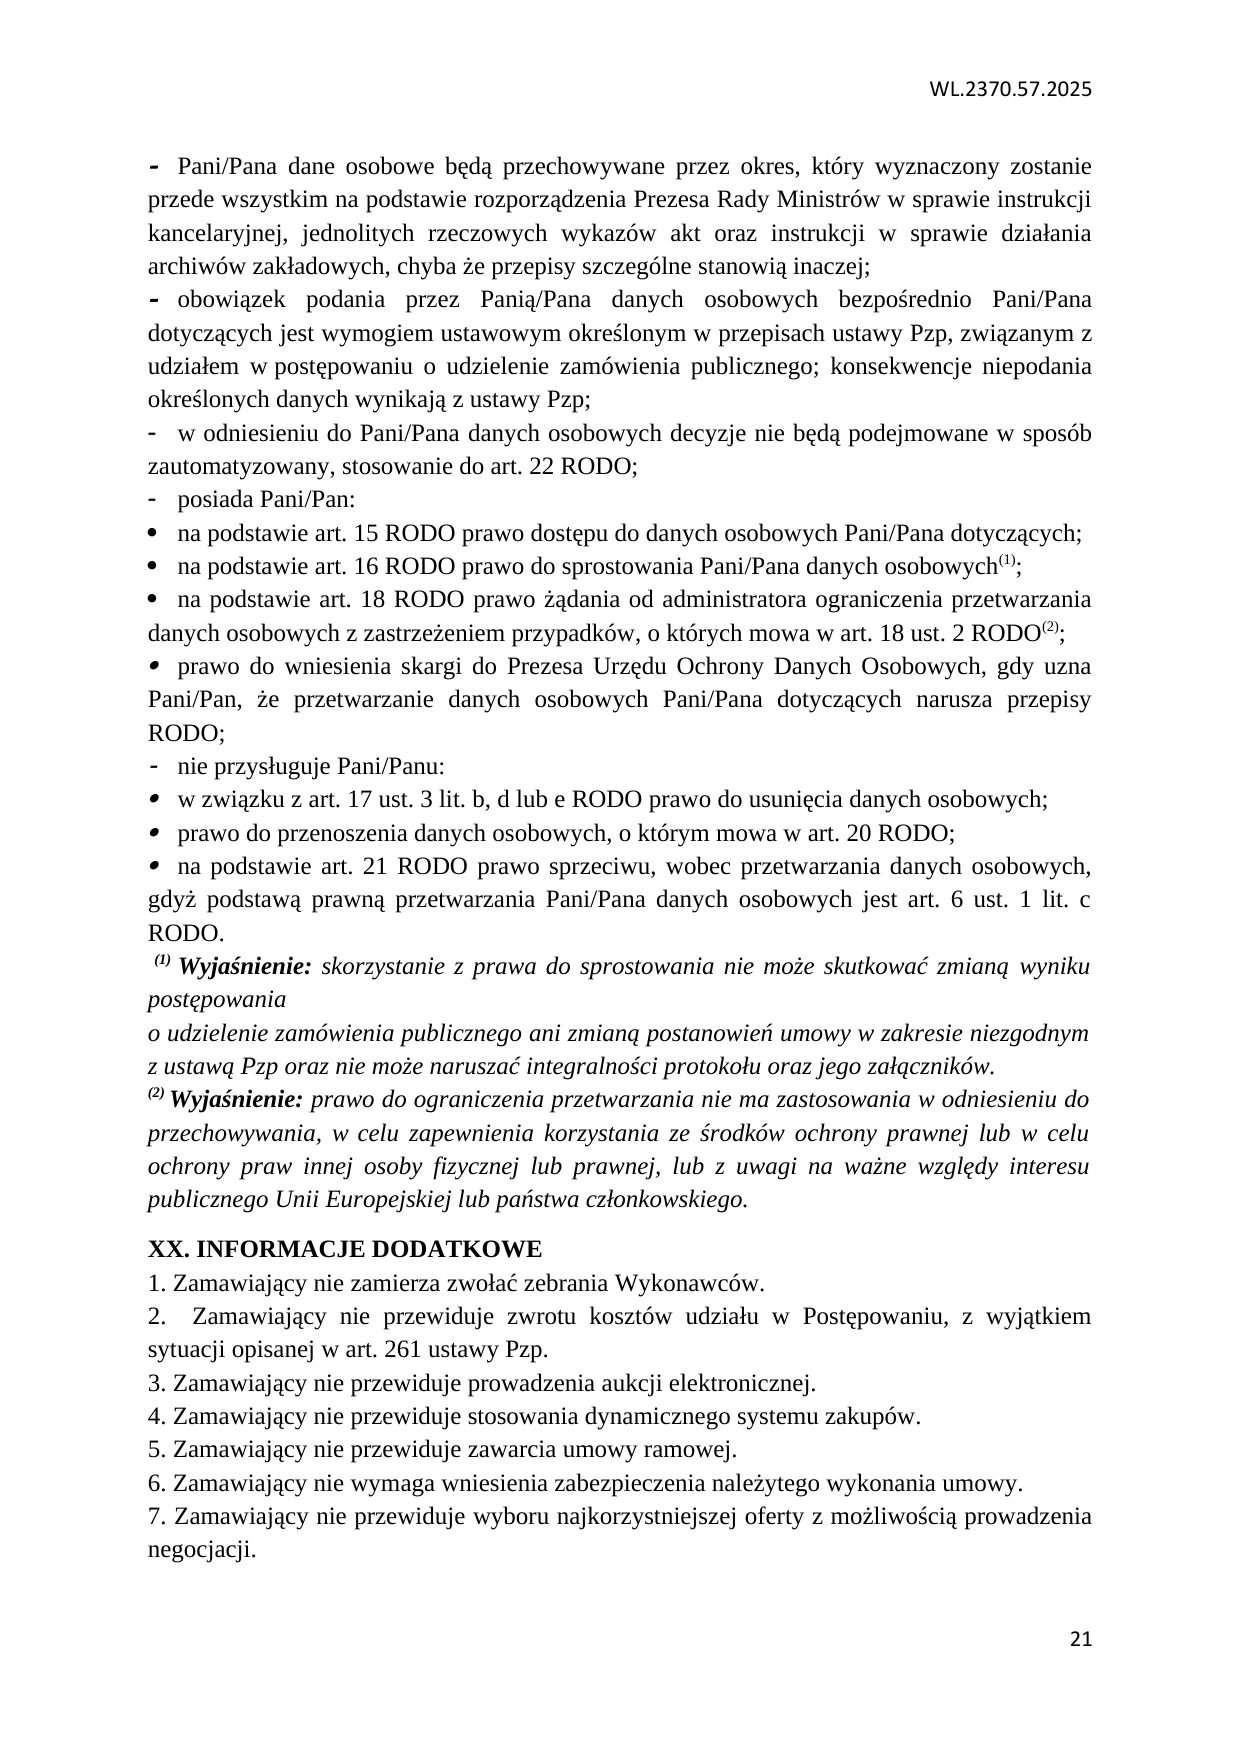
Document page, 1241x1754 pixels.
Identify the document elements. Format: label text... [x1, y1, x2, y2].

text 4. Zamawiający nie przewiduje stosowania dynamicznego systemu zakupów. [148, 1398, 1093, 1431]
text 1. Zamawiający nie zamierza zwołać zebrania Wykonawców. [148, 1264, 1093, 1298]
text 5. Zamawiający nie przewiduje zawarcia umowy ramowej. [148, 1431, 1093, 1464]
list na podstawie art. 16 RODO prawo do sprostowania Pani/Pana danych osobowych(1); [148, 548, 1093, 581]
list na podstawie art. 18 RODO prawo żądania od administratora ograniczenia przetwarzania danych osobowych z zastrzeżeniem przypadków, o których mowa w art. 18 ust. 2 RODO(2); [148, 581, 1093, 648]
list (1) Wyjaśnienie: skorzystanie z prawa do sprostowania nie może skutkować zmianą wyniku postępowania o udzielenie zamówienia publicznego ani zmianą postanowień umowy w zakresie niezgodnym z ustawą Pzp oraz nie może naruszać integralności protokołu oraz jego załączników. [148, 948, 1093, 1081]
list na podstawie art. 21 RODO prawo sprzeciwu, wobec przetwarzania danych osobowych, gdyż podstawą prawną przetwarzania Pani/Pana danych osobowych jest art. 6 ust. 1 lit. c RODO. [148, 848, 1093, 948]
list na podstawie art. 15 RODO prawo dostępu do danych osobowych Pani/Pana dotyczących; [148, 514, 1093, 548]
list (2) Wyjaśnienie: prawo do ograniczenia przetwarzania nie ma zastosowania w odniesieniu do przechowywania, w celu zapewnienia korzystania ze środków ochrony prawnej lub w celu ochrony praw innej osoby fizycznej lub prawnej, lub z uwagi na ważne względy interesu publicznego Unii Europejskiej lub państwa członkowskiego. [148, 1081, 1093, 1214]
text 2. Zamawiający nie przewiduje zwrotu kosztów udziału w Postępowaniu, z wyjątkiem sytuacji opisanej w art. 261 ustawy Pzp. [148, 1298, 1093, 1364]
text 6. Zamawiający nie wymaga wniesienia zabezpieczenia należytego wykonania umowy. [148, 1464, 1093, 1498]
list posiada Pani/Pan: [148, 481, 1093, 514]
text XX. INFORMACJE DODATKOWE [148, 1231, 1093, 1264]
list Pani/Pana dane osobowe będą przechowywane przez okres, który wyznaczony zostanie przede wszystkim na podstawie rozporządzenia Prezesa Rady Ministrów w sprawie instrukcji kancelaryjnej, jednolitych rzeczowych wykazów akt oraz instrukcji w sprawie działania archiwów zakładowych, chyba że przepisy szczególne stanowią inaczej; [148, 148, 1093, 281]
list w odniesieniu do Pani/Pana danych osobowych decyzje nie będą podejmowane w sposób zautomatyzowany, stosowanie do art. 22 RODO; [148, 414, 1093, 481]
list prawo do przenoszenia danych osobowych, o którym mowa w art. 20 RODO; [148, 814, 1093, 848]
list w związku z art. 17 ust. 3 lit. b, d lub e RODO prawo do usunięcia danych osobowych; [148, 781, 1093, 814]
list nie przysługuje Pani/Panu: [148, 748, 1093, 781]
list prawo do wniesienia skargi do Prezesa Urzędu Ochrony Danych Osobowych, gdy uzna Pani/Pan, że przetwarzanie danych osobowych Pani/Pana dotyczących narusza przepisy RODO; [148, 648, 1093, 748]
text 7. Zamawiający nie przewiduje wyboru najkorzystniejszej oferty z możliwością prowadzenia negocjacji. [148, 1498, 1093, 1564]
list obowiązek podania przez Panią/Pana danych osobowych bezpośrednio Pani/Pana dotyczących jest wymogiem ustawowym określonym w przepisach ustawy Pzp, związanym z udziałem w postępowaniu o udzielenie zamówienia publicznego; konsekwencje niepodania określonych danych wynikają z ustawy Pzp; [148, 281, 1093, 414]
text 3. Zamawiający nie przewiduje prowadzenia aukcji elektronicznej. [148, 1364, 1093, 1398]
